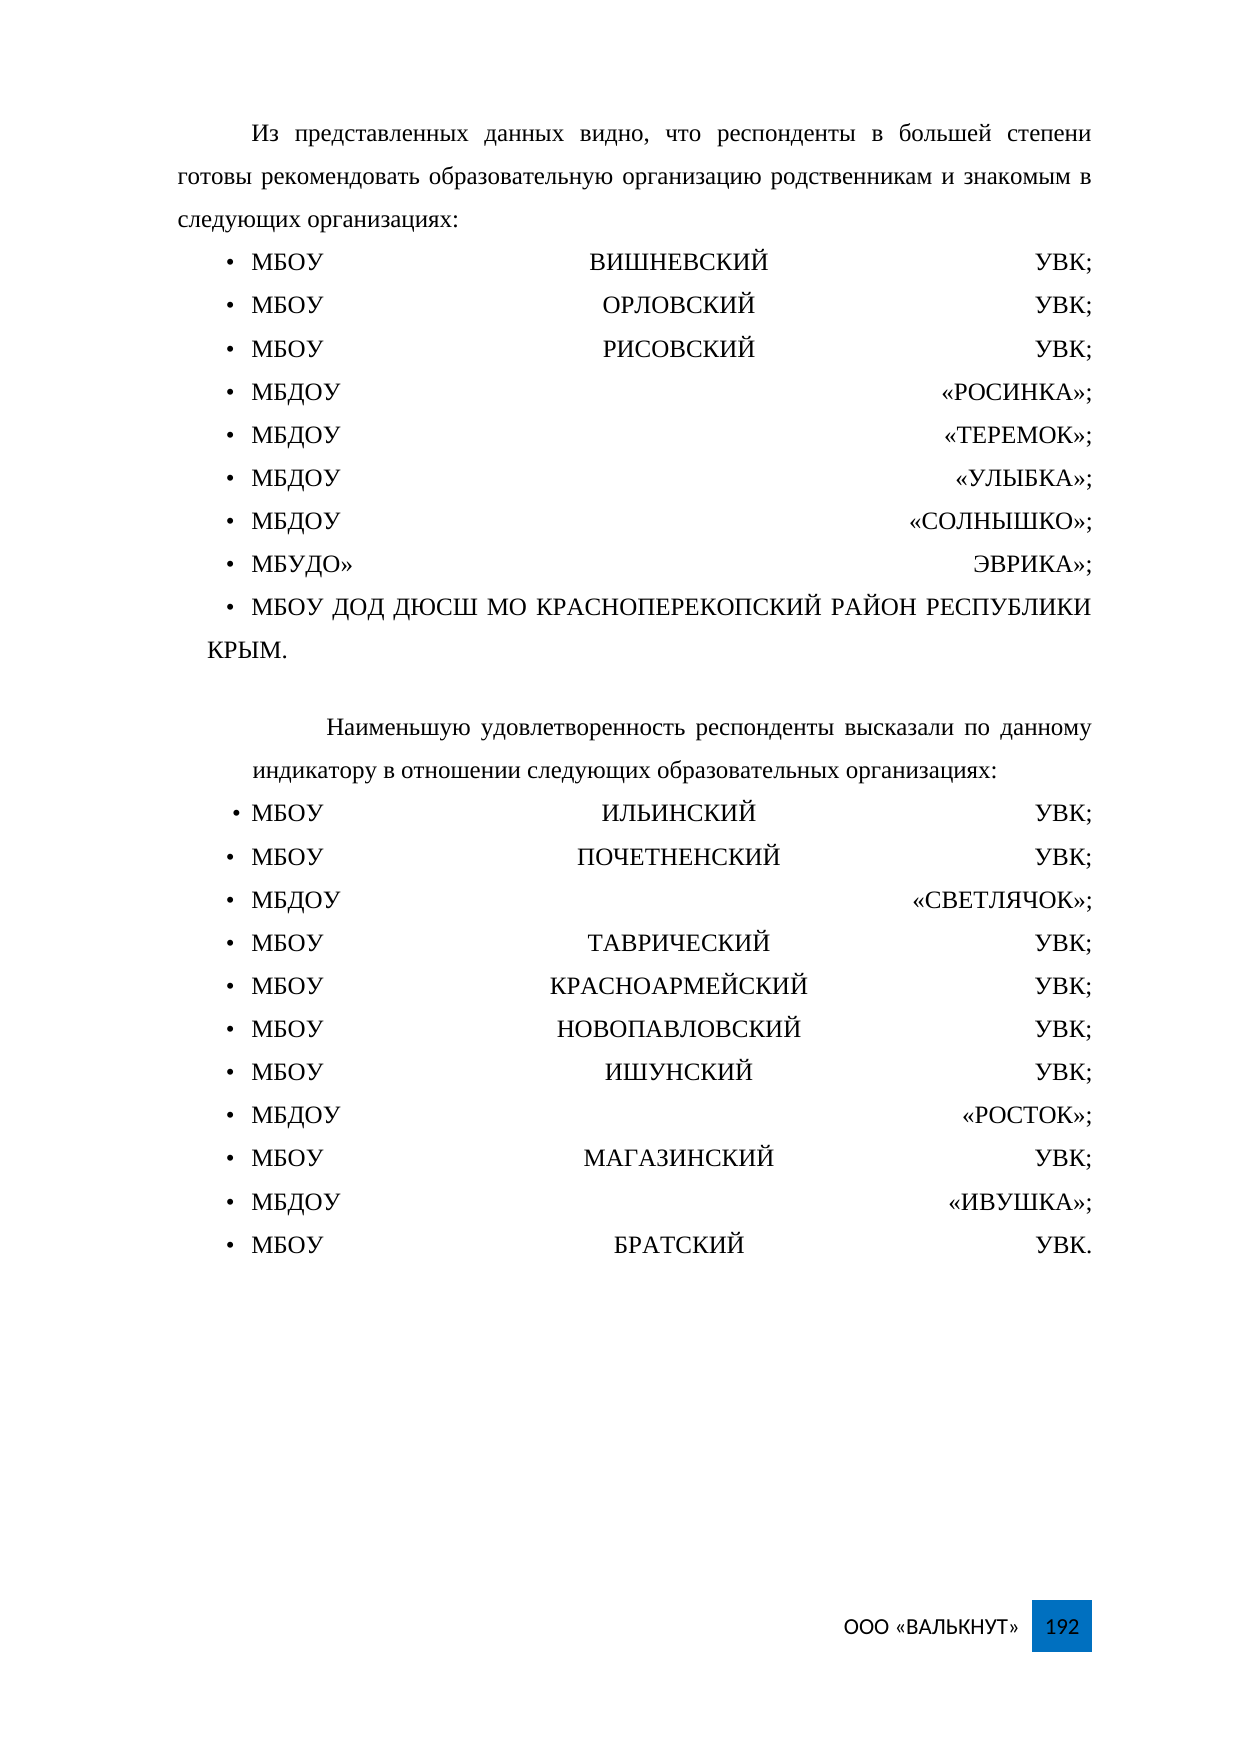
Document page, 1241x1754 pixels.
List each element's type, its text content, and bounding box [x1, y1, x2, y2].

text • МБОУ ВИШНЕВСКИЙ УВК; • МБОУ ОРЛОВСКИЙ УВК; • МБОУ РИСОВСКИЙ УВК; • МБДОУ «РОСИНКА»; • МБДОУ «ТЕРЕМОК»; • МБДОУ «УЛЫБКА»; • МБДОУ «СОЛНЫШКО»; • МБУДО» ЭВРИКА»; • МБОУ ДОД ДЮСШ МО КРАСНОПЕРЕКОПСКИЙ РАЙОН РЕСПУБЛИКИ КРЫМ. [207, 247, 1092, 700]
text Из представленных данных видно, что респонденты в большей степени готовы рекомендовать образовательную организацию родственникам и знакомым в следующих организациях: [177, 118, 1092, 233]
text Наименьшую удовлетворенность респонденты высказали по данному индикатору в отношении следующих образовательных организациях: [252, 712, 1092, 784]
text • МБОУ ИЛЬИНСКИЙ УВК; • МБОУ ПОЧЕТНЕНСКИЙ УВК; • МБДОУ «СВЕТЛЯЧОК»; • МБОУ ТАВРИЧЕСКИЙ УВК; • МБОУ КРАСНОАРМЕЙСКИЙ УВК; • МБОУ НОВОПАВЛОВСКИЙ УВК; • МБОУ ИШУНСКИЙ УВК; • МБДОУ «РОСТОК»; • МБОУ МАГАЗИНСКИЙ УВК; • МБДОУ «ИВУШКА»; • МБОУ БРАТСКИЙ УВК. [207, 798, 1092, 1294]
